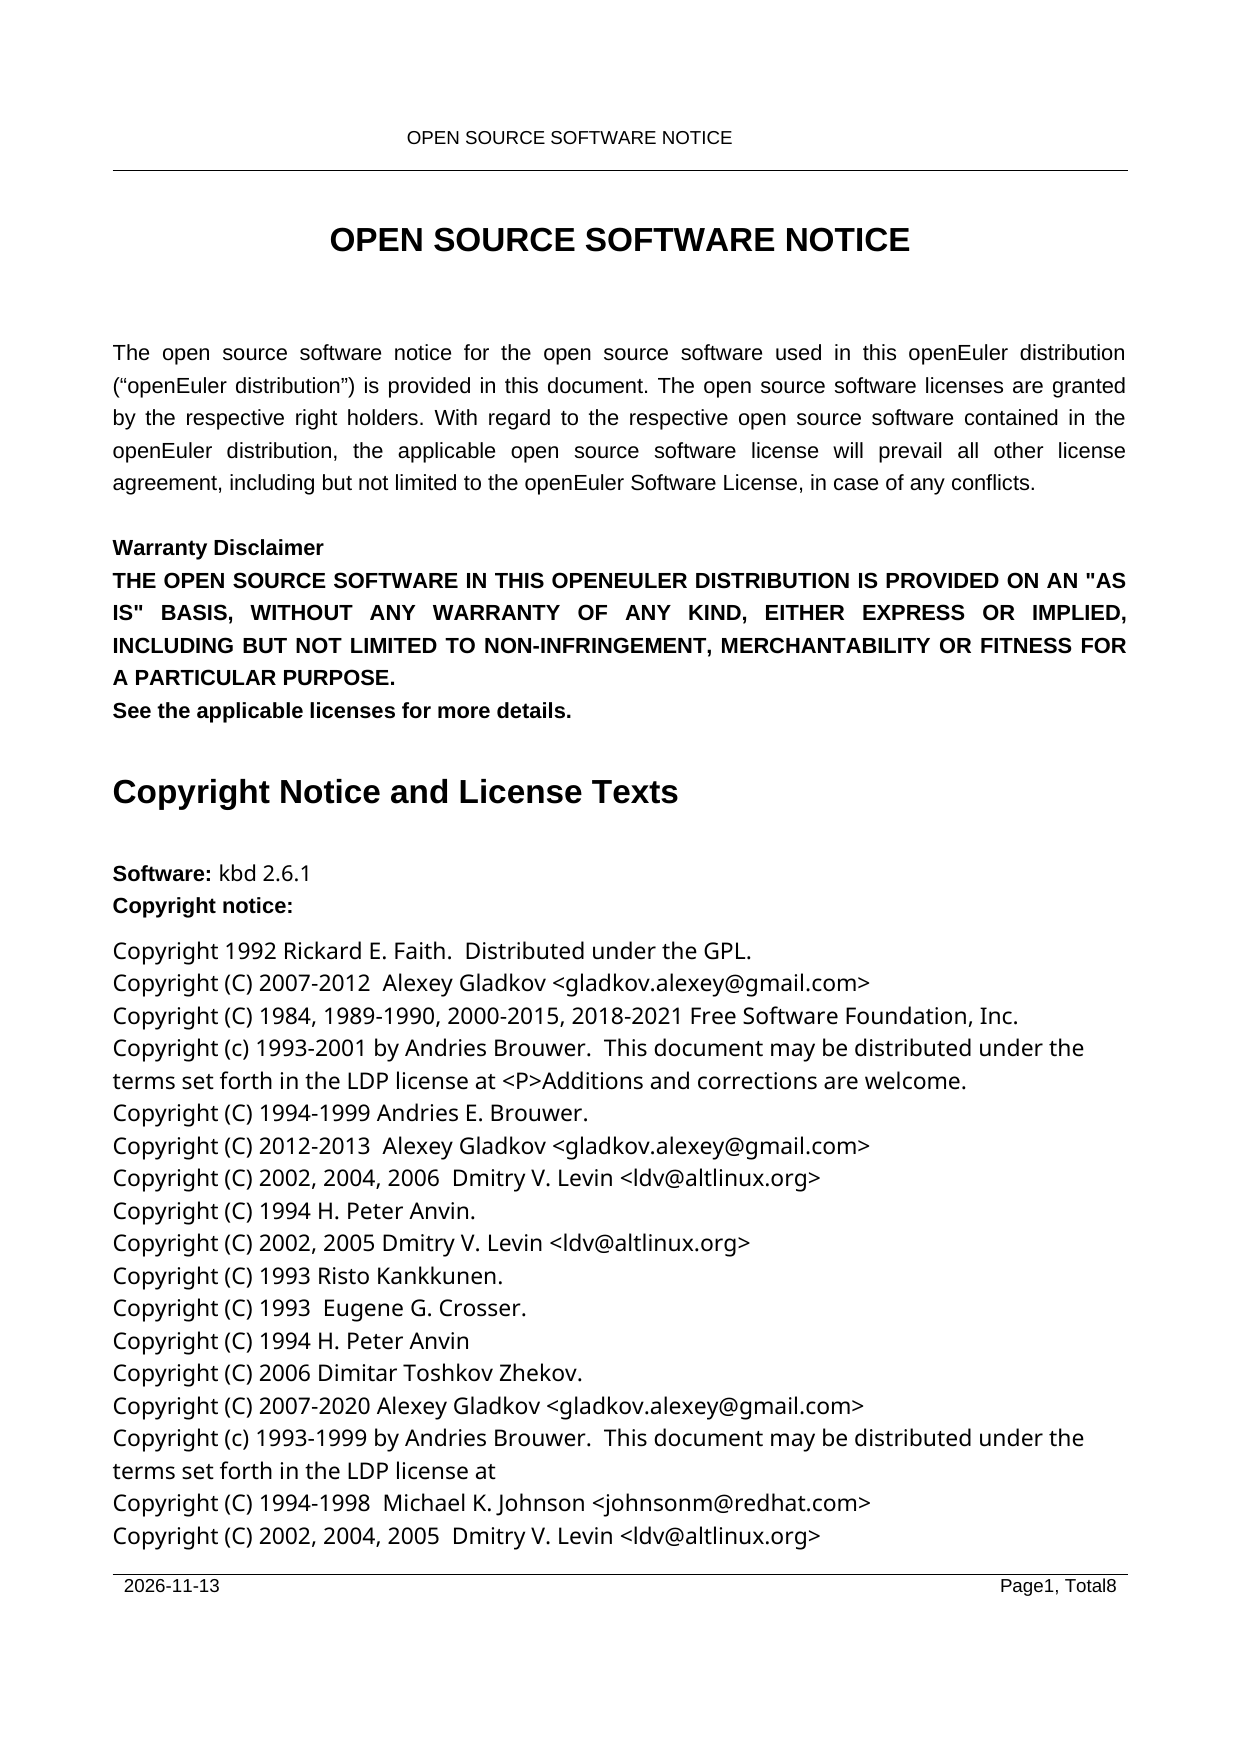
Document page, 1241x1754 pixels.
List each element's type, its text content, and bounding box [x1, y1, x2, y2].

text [112, 934, 1128, 1551]
text Copyright Notice and License Texts [112, 759, 1128, 824]
title Software: kbd 2.6.1 [112, 856, 1128, 889]
text THE OPEN SOURCE SOFTWARE IN THIS OPENEULER DISTRIBUTION IS PROVIDED ON AN "AS IS" BASIS, WITHOUT ANY WARRANTY OF ANY KIND, EITHER EXPRESS OR IMPLIED, INCLUDING BUT NOT LIMITED TO NON-INFRINGEMENT, MERCHANTABILITY OR FITNESS FOR A PARTICULAR PURPOSE. See the applicable licenses for more details. [112, 564, 1128, 726]
text The open source software notice for the open source software used in this openEuler distribution (“openEuler distribution”) is provided in this document. The open source software licenses are granted by the respective right holders. With regard to the respective open source software contained in the openEuler distribution, the applicable open source software license will prevail all other license agreement, including but not limited to the openEuler Software License, in case of any conflicts. [112, 336, 1128, 499]
text Warranty Disclaimer [112, 531, 1128, 564]
text OPEN SOURCE SOFTWARE NOTICE [112, 206, 1128, 271]
text Copyright notice: [112, 889, 1128, 921]
